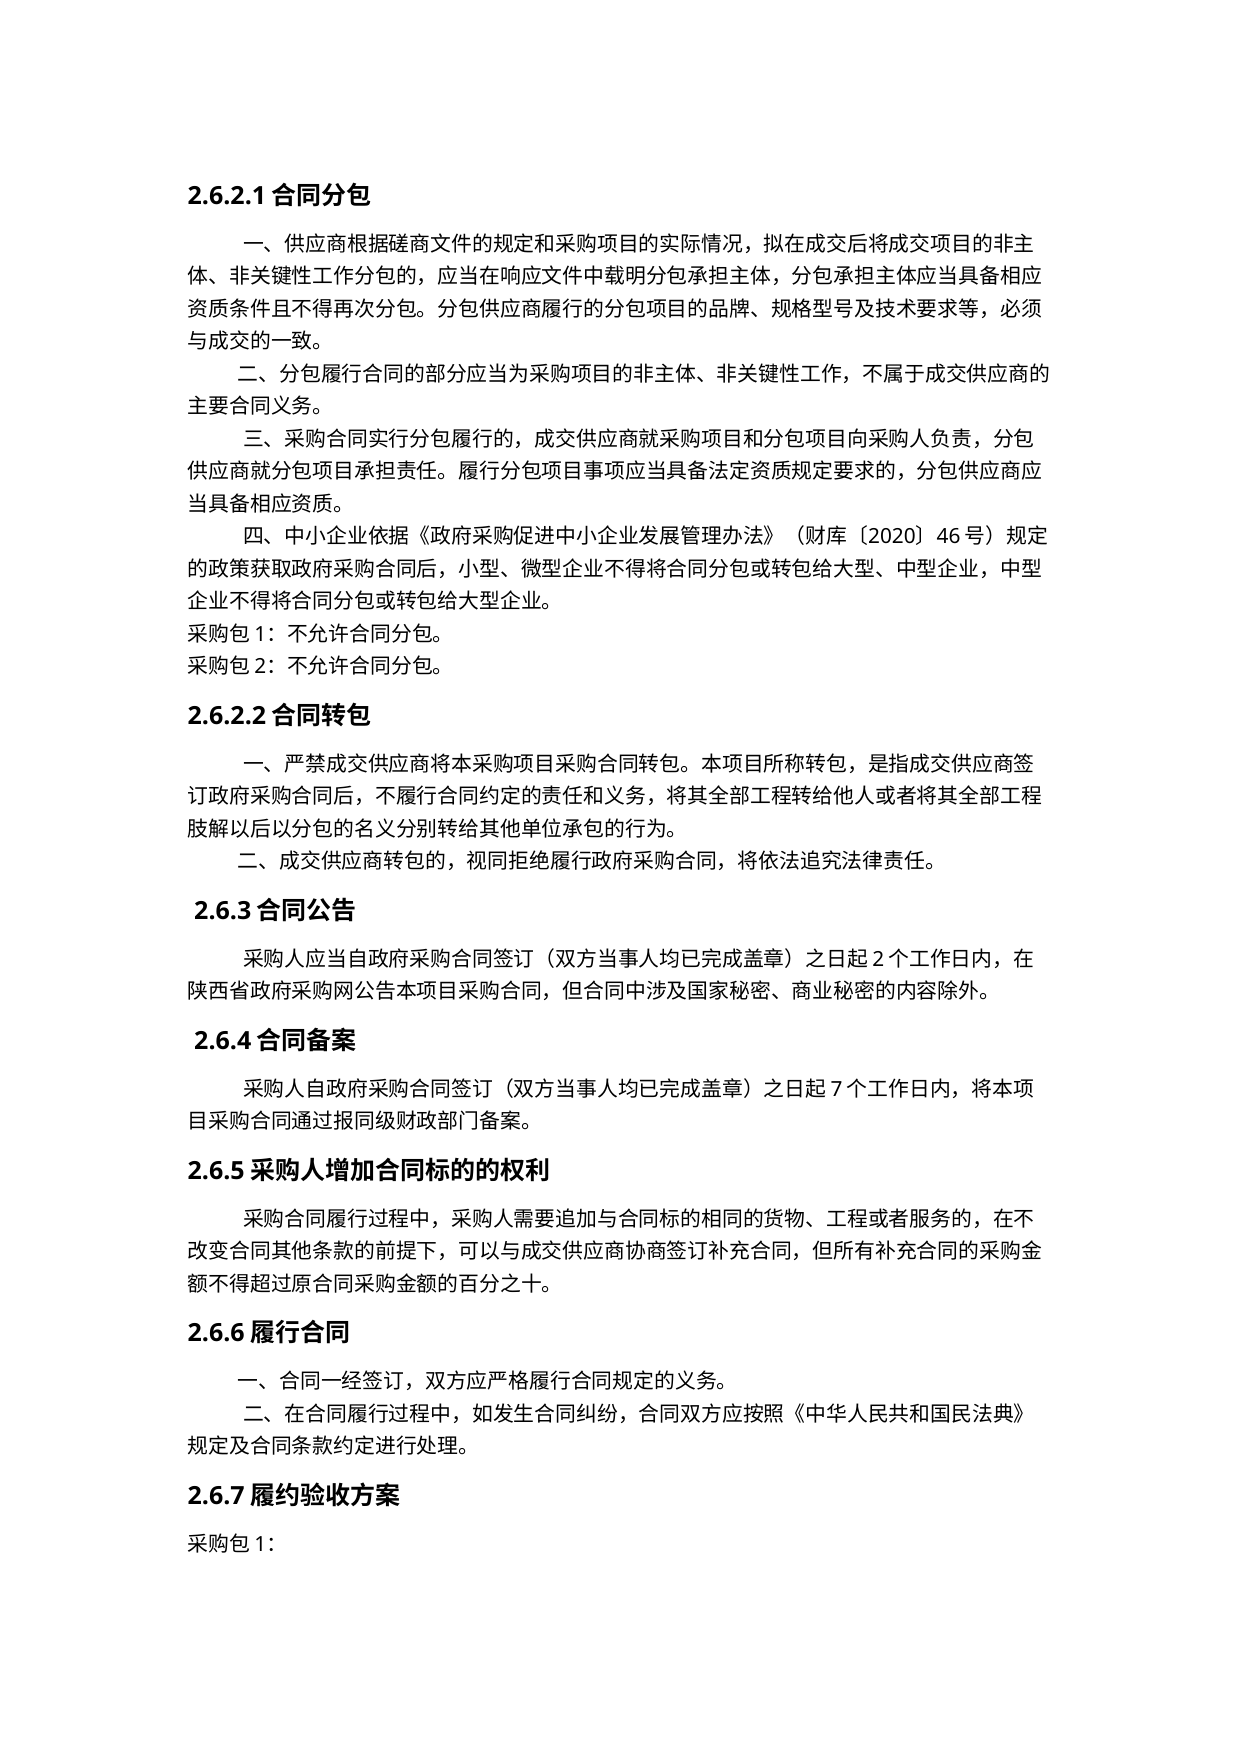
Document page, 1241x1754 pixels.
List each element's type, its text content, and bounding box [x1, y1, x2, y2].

text 二、在合同履行过程中，如发生合同纠纷，合同双方应按照《中华人民共和国民法典》规定及合同条款约定进行处理。 [187, 1397, 1053, 1462]
text 采购人自政府采购合同签订（双方当事人均已完成盖章）之日起7个工作日内，将本项目采购合同通过报同级财政部门备案。 [187, 1072, 1053, 1137]
text 采购包1： [187, 1527, 1053, 1559]
text 二、分包履行合同的部分应当为采购项目的非主体、非关键性工作，不属于成交供应商的主要合同义务。 [187, 357, 1053, 422]
text 2.6.2.2合同转包 [187, 682, 1053, 747]
text 2.6.2.1合同分包 [187, 162, 1053, 227]
text 三、采购合同实行分包履行的，成交供应商就采购项目和分包项目向采购人负责，分包供应商就分包项目承担责任。履行分包项目事项应当具备法定资质规定要求的，分包供应商应当具备相应资质。 [187, 422, 1053, 519]
text 2.6.6履行合同 [187, 1299, 1053, 1364]
text 2.6.7履约验收方案 [187, 1462, 1053, 1527]
text 采购包2：不允许合同分包。 [187, 649, 1053, 682]
text 2.6.3合同公告 [187, 877, 1053, 942]
text 四、中小企业依据《政府采购促进中小企业发展管理办法》（财库〔2020〕46号）规定的政策获取政府采购合同后，小型、微型企业不得将合同分包或转包给大型、中型企业，中型企业不得将合同分包或转包给大型企业。 [187, 519, 1053, 617]
text 一、供应商根据磋商文件的规定和采购项目的实际情况，拟在成交后将成交项目的非主体、非关键性工作分包的，应当在响应文件中载明分包承担主体，分包承担主体应当具备相应资质条件且不得再次分包。分包供应商履行的分包项目的品牌、规格型号及技术要求等，必须与成交的一致。 [187, 227, 1053, 357]
text 2.6.4合同备案 [187, 1007, 1053, 1072]
text 一、合同一经签订，双方应严格履行合同规定的义务。 [187, 1364, 1053, 1397]
text 二、成交供应商转包的，视同拒绝履行政府采购合同，将依法追究法律责任。 [187, 844, 1053, 877]
text 2.6.5采购人增加合同标的的权利 [187, 1137, 1053, 1202]
text 采购人应当自政府采购合同签订（双方当事人均已完成盖章）之日起2个工作日内，在陕西省政府采购网公告本项目采购合同，但合同中涉及国家秘密、商业秘密的内容除外。 [187, 942, 1053, 1007]
text 采购包1：不允许合同分包。 [187, 617, 1053, 649]
text 一、严禁成交供应商将本采购项目采购合同转包。本项目所称转包，是指成交供应商签订政府采购合同后，不履行合同约定的责任和义务，将其全部工程转给他人或者将其全部工程肢解以后以分包的名义分别转给其他单位承包的行为。 [187, 747, 1053, 844]
text 采购合同履行过程中，采购人需要追加与合同标的相同的货物、工程或者服务的，在不改变合同其他条款的前提下，可以与成交供应商协商签订补充合同，但所有补充合同的采购金额不得超过原合同采购金额的百分之十。 [187, 1202, 1053, 1299]
